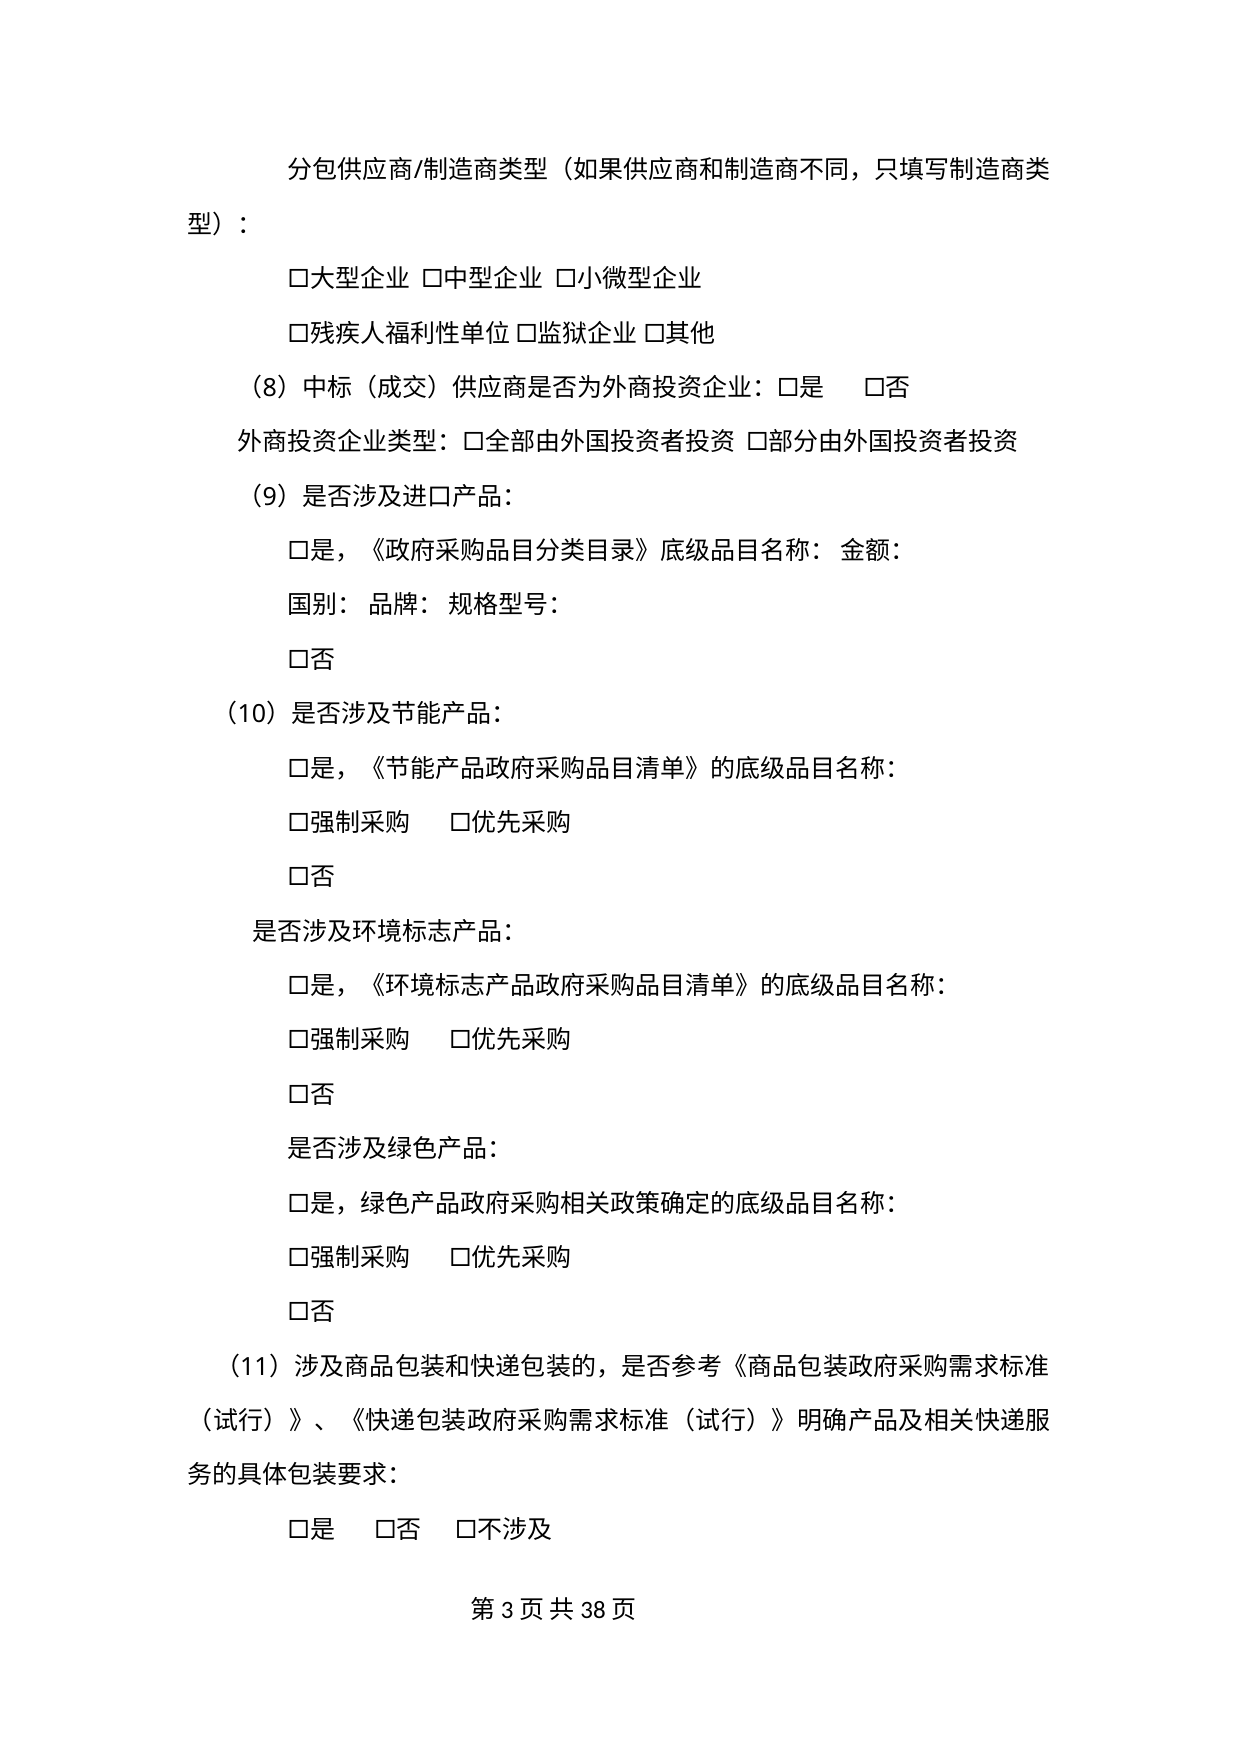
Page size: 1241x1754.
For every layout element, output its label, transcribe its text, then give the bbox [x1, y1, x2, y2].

list 是 否 不涉及 [187, 1509, 1053, 1546]
text 残疾人福利性单位 监狱企业 其他 [187, 313, 1053, 349]
list （10）是否涉及节能产品： [187, 694, 1053, 730]
list （8）中标（成交）供应商是否为外商投资企业：是 否 [187, 367, 1053, 404]
list （9）是否涉及进口产品： [187, 476, 1053, 512]
list （11）涉及商品包装和快递包装的，是否参考《商品包装政府采购需求标准（试行）》、《快递包装政府采购需求标准（试行）》明确产品及相关快递服务的具体包装要求： [187, 1346, 1053, 1491]
text 大型企业 中型企业 小微型企业 [187, 259, 1053, 295]
list 是，《节能产品政府采购品目清单》的底级品目名称： [187, 748, 1053, 784]
list 是否涉及绿色产品： [187, 1129, 1053, 1165]
list 强制采购 优先采购 [187, 802, 1053, 839]
list 强制采购 优先采购 [187, 1237, 1053, 1274]
list 否 [187, 1074, 1053, 1111]
list 是，《政府采购品目分类目录》底级品目名称： 金额： [187, 531, 1053, 567]
list 否 [187, 857, 1053, 893]
text 否 [187, 1292, 1053, 1328]
list 是否涉及环境标志产品： [187, 911, 1053, 947]
list 是，《环境标志产品政府采购品目清单》的底级品目名称： [187, 966, 1053, 1002]
text 否 [187, 639, 1053, 676]
text 是，绿色产品政府采购相关政策确定的底级品目名称： [187, 1183, 1053, 1219]
text 外商投资企业类型：全部由外国投资者投资 部分由外国投资者投资 [187, 422, 1053, 458]
list 强制采购 优先采购 [187, 1020, 1053, 1056]
text 分包供应商/制造商类型（如果供应商和制造商不同，只填写制造商类型）： [187, 150, 1053, 241]
list 国别： 品牌： 规格型号： [187, 585, 1053, 621]
